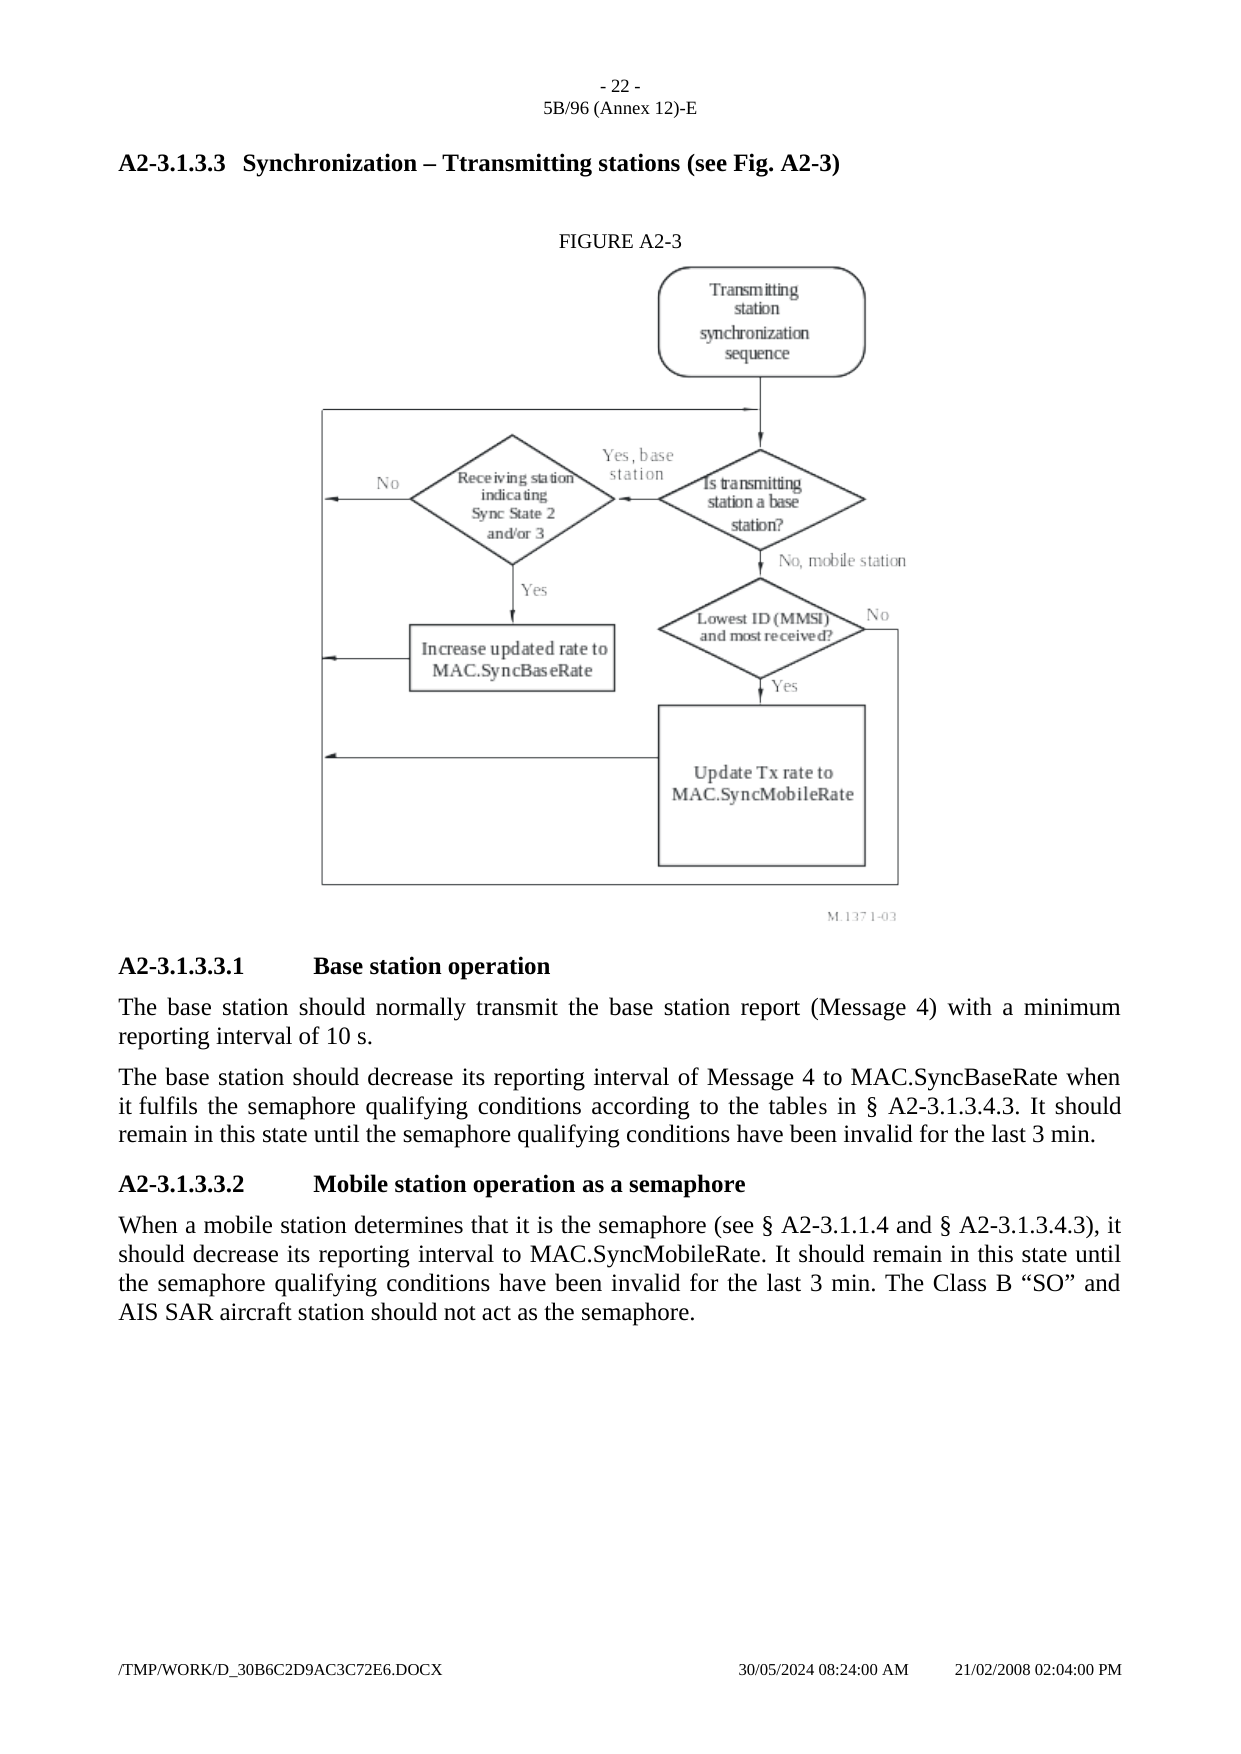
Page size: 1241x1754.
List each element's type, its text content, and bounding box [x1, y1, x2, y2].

subtitle 3.1.3.3.2 Mobile station operation as a semaphore [118, 1169, 1122, 1198]
text The base station should normally transmit the base station report (Message 4) with a minimum reporting interval of 10 s. [118, 992, 1122, 1049]
text 3.1.3.3 Synchronization –ransmitting stations (see Fig. 3) [118, 148, 1122, 176]
text The base station should decrease its reporting interval of Message 4 to MAC.SyncBaseRate when it fulfils the semaphore qualifying conditions according to the tables in § 3.1.3.4.3. It should remain in this state until the semaphore qualifying conditions have been invalid for the last 3 min. [118, 1062, 1122, 1148]
text Figure 3 [118, 229, 1122, 253]
text When a mobile station determines that it is the semaphore (see § 3.1.1.4 and § 3.1.3.4.3), it should decrease its reporting interval to MAC.SyncMobileRate. It should remain in this state until the semaphore qualifying conditions have been invalid for the last 3 min. The Class B “SO” should not act as the semaphore. [118, 1210, 1122, 1325]
subtitle 3.1.3.3.1 Base station operation [118, 951, 1122, 979]
